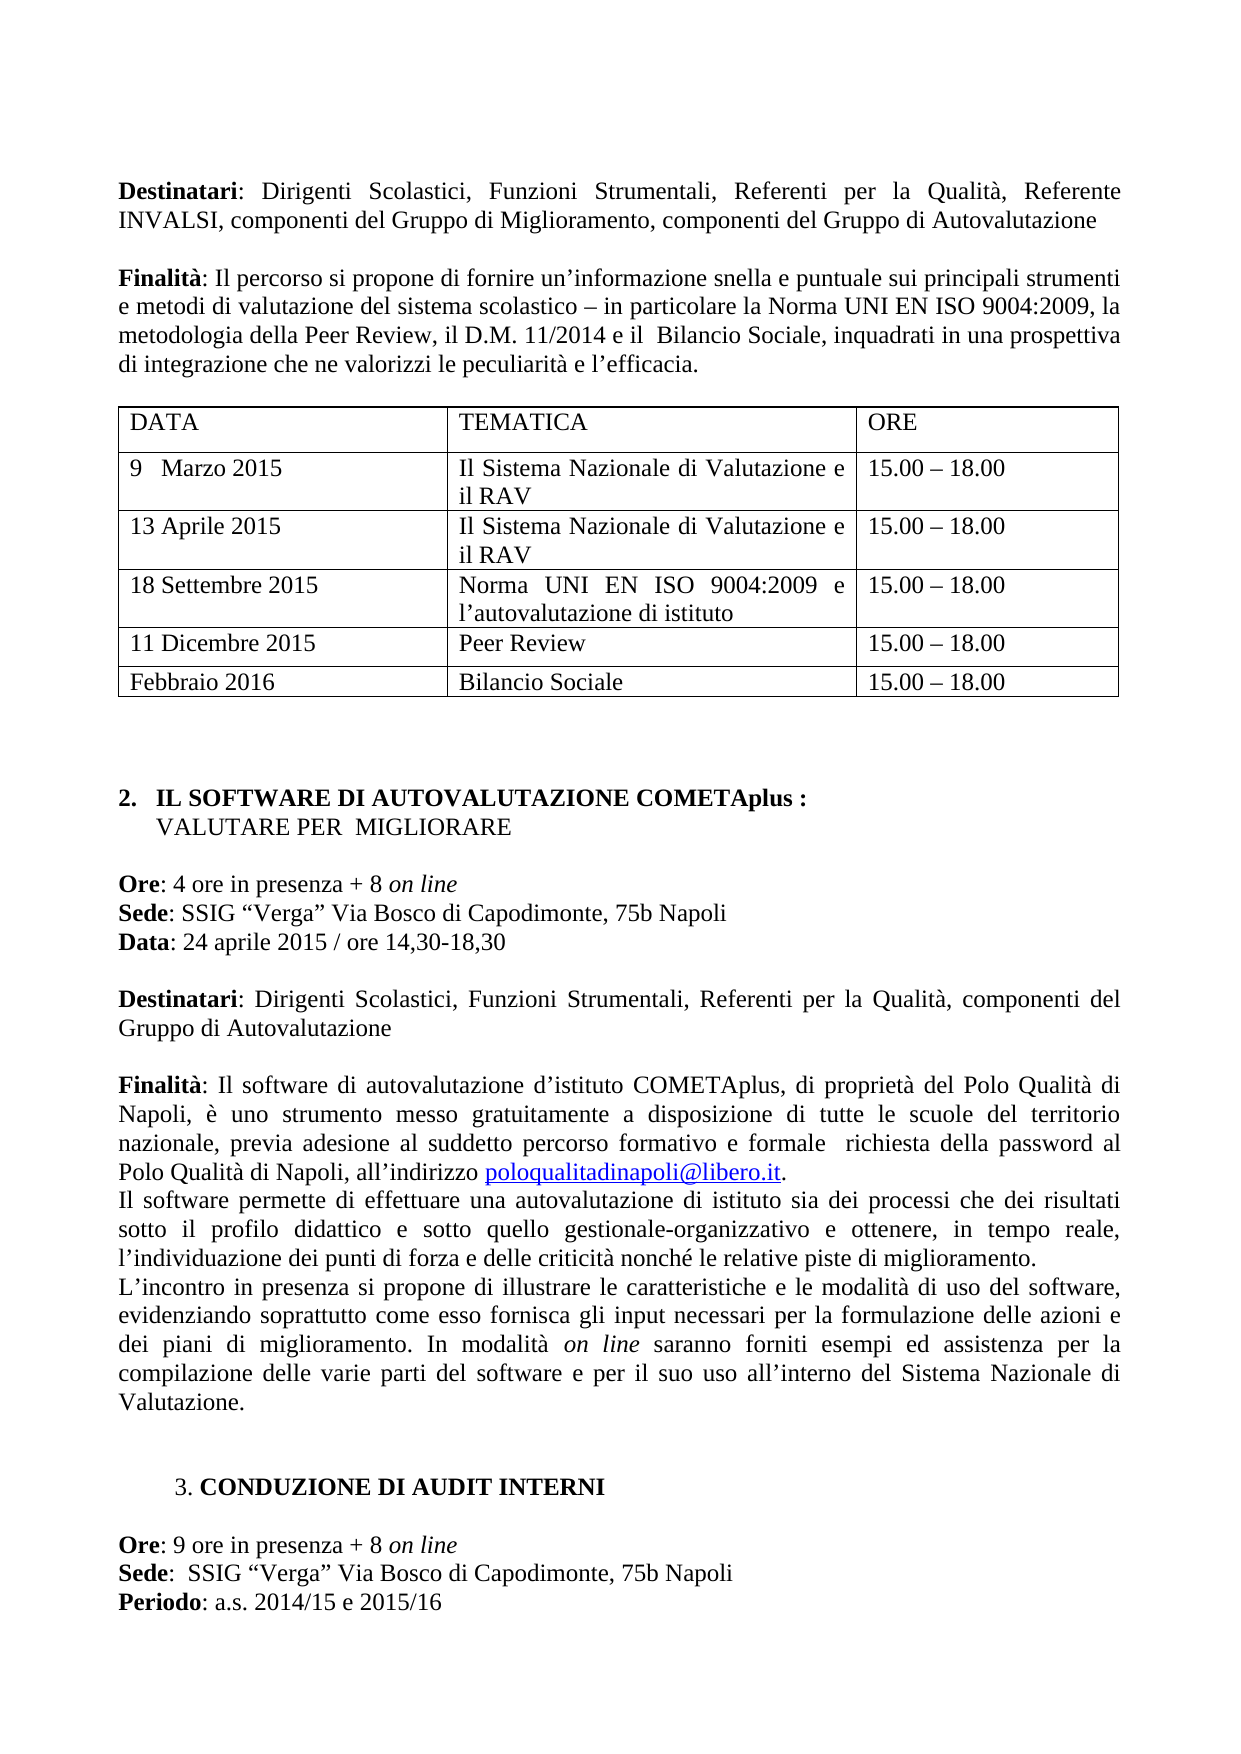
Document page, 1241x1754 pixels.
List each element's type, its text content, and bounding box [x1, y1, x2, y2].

table_cell 13 Aprile 2015 [119, 511, 447, 569]
text Ore: 9 ore in presenza + 8 on line [118, 1530, 1122, 1558]
table_cell Peer Review [448, 628, 856, 666]
table_cell Il Sistema Nazionale di Valutazione e il RAV [448, 453, 856, 510]
text Data: 24 aprile 2015 / ore 14,30-18,30 [118, 927, 1122, 956]
table_cell Bilancio Sociale [448, 667, 856, 696]
text 3. CONDUZIONE DI AUDIT INTERNI [174, 1472, 1122, 1501]
table_cell 15.00 – 18.00 [857, 453, 1118, 510]
table_cell Febbraio 2016 [119, 667, 447, 696]
table_header DATA [119, 408, 447, 452]
table_header ORE [857, 408, 1118, 452]
text Periodo: a.s. 2014/15 e 2015/16 [118, 1587, 1122, 1616]
text Ore: 4 ore in presenza + 8 on line [118, 869, 1122, 898]
text VALUTARE PER MIGLIORARE [118, 812, 1122, 841]
text Sede: SSIG “Verga” Via Bosco di Capodimonte, 75b Napoli [118, 898, 1122, 927]
table_cell Norma UNI EN ISO 9004:2009 e l’autovalutazione di istituto [448, 570, 856, 627]
text Sede: SSIG “Verga” Via Bosco di Capodimonte, 75b Napoli [118, 1558, 1122, 1587]
table_cell 9 Marzo 2015 [119, 453, 447, 510]
table_cell 18 Settembre 2015 [119, 570, 447, 627]
text Finalità: Il software di autovalutazione d’istituto COMETAplus, di proprietà del Polo Qualità di Napoli, è uno strumento messo gratuitamente a disposizione di tutte le scuole del territorio nazionale, previa adesione al suddetto percorso formativo e formale richiesta della password al Polo Qualità di Napoli, all’indirizzo poloqualitadinapoli@libero.it. [118, 1071, 1122, 1186]
text Finalità: Il percorso si propone di fornire un’informazione snella e puntuale sui principali strumenti e metodi di valutazione del sistema scolastico – in particolare la Norma UNI EN ISO 9004:2009, la metodologia della Peer Review, il D.M. 11/2014 e il Bilancio Sociale, inquadrati in una prospettiva di integrazione che ne valorizzi le peculiarità e l’efficacia. [118, 263, 1122, 378]
table_cell Il Sistema Nazionale di Valutazione e il RAV [448, 511, 856, 569]
table_cell 15.00 – 18.00 [857, 570, 1118, 627]
text Il software permette di effettuare una autovalutazione di istituto sia dei processi che dei risultati sotto il profilo didattico e sotto quello gestionale-organizzativo e ottenere, in tempo reale, l’individuazione dei punti di forza e delle criticità nonché le relative piste di miglioramento. [118, 1186, 1122, 1272]
text L’incontro in presenza si propone di illustrare le caratteristiche e le modalità di uso del software, evidenziando soprattutto come esso fornisca gli input necessari per la formulazione delle azioni e dei piani di miglioramento. In modalità on line saranno forniti esempi ed assistenza per la compilazione delle varie parti del software e per il suo uso all’interno del Sistema Nazionale di Valutazione. [118, 1272, 1122, 1416]
table_cell 11 Dicembre 2015 [119, 628, 447, 666]
table_cell 15.00 – 18.00 [857, 511, 1118, 569]
list IL SOFTWARE DI AUTOVALUTAZIONE COMETAplus : [118, 783, 1122, 812]
table_cell 15.00 – 18.00 [857, 667, 1118, 696]
text Destinatari: Dirigenti Scolastici, Funzioni Strumentali, Referenti per la Qualità, Referente INVALSI, componenti del Gruppo di Miglioramento, componenti del Gruppo di Autovalutazione [118, 176, 1122, 234]
table_cell 15.00 – 18.00 [857, 628, 1118, 666]
text Destinatari: Dirigenti Scolastici, Funzioni Strumentali, Referenti per la Qualità, componenti del Gruppo di Autovalutazione [118, 984, 1122, 1042]
table_header TEMATICA [448, 408, 856, 452]
